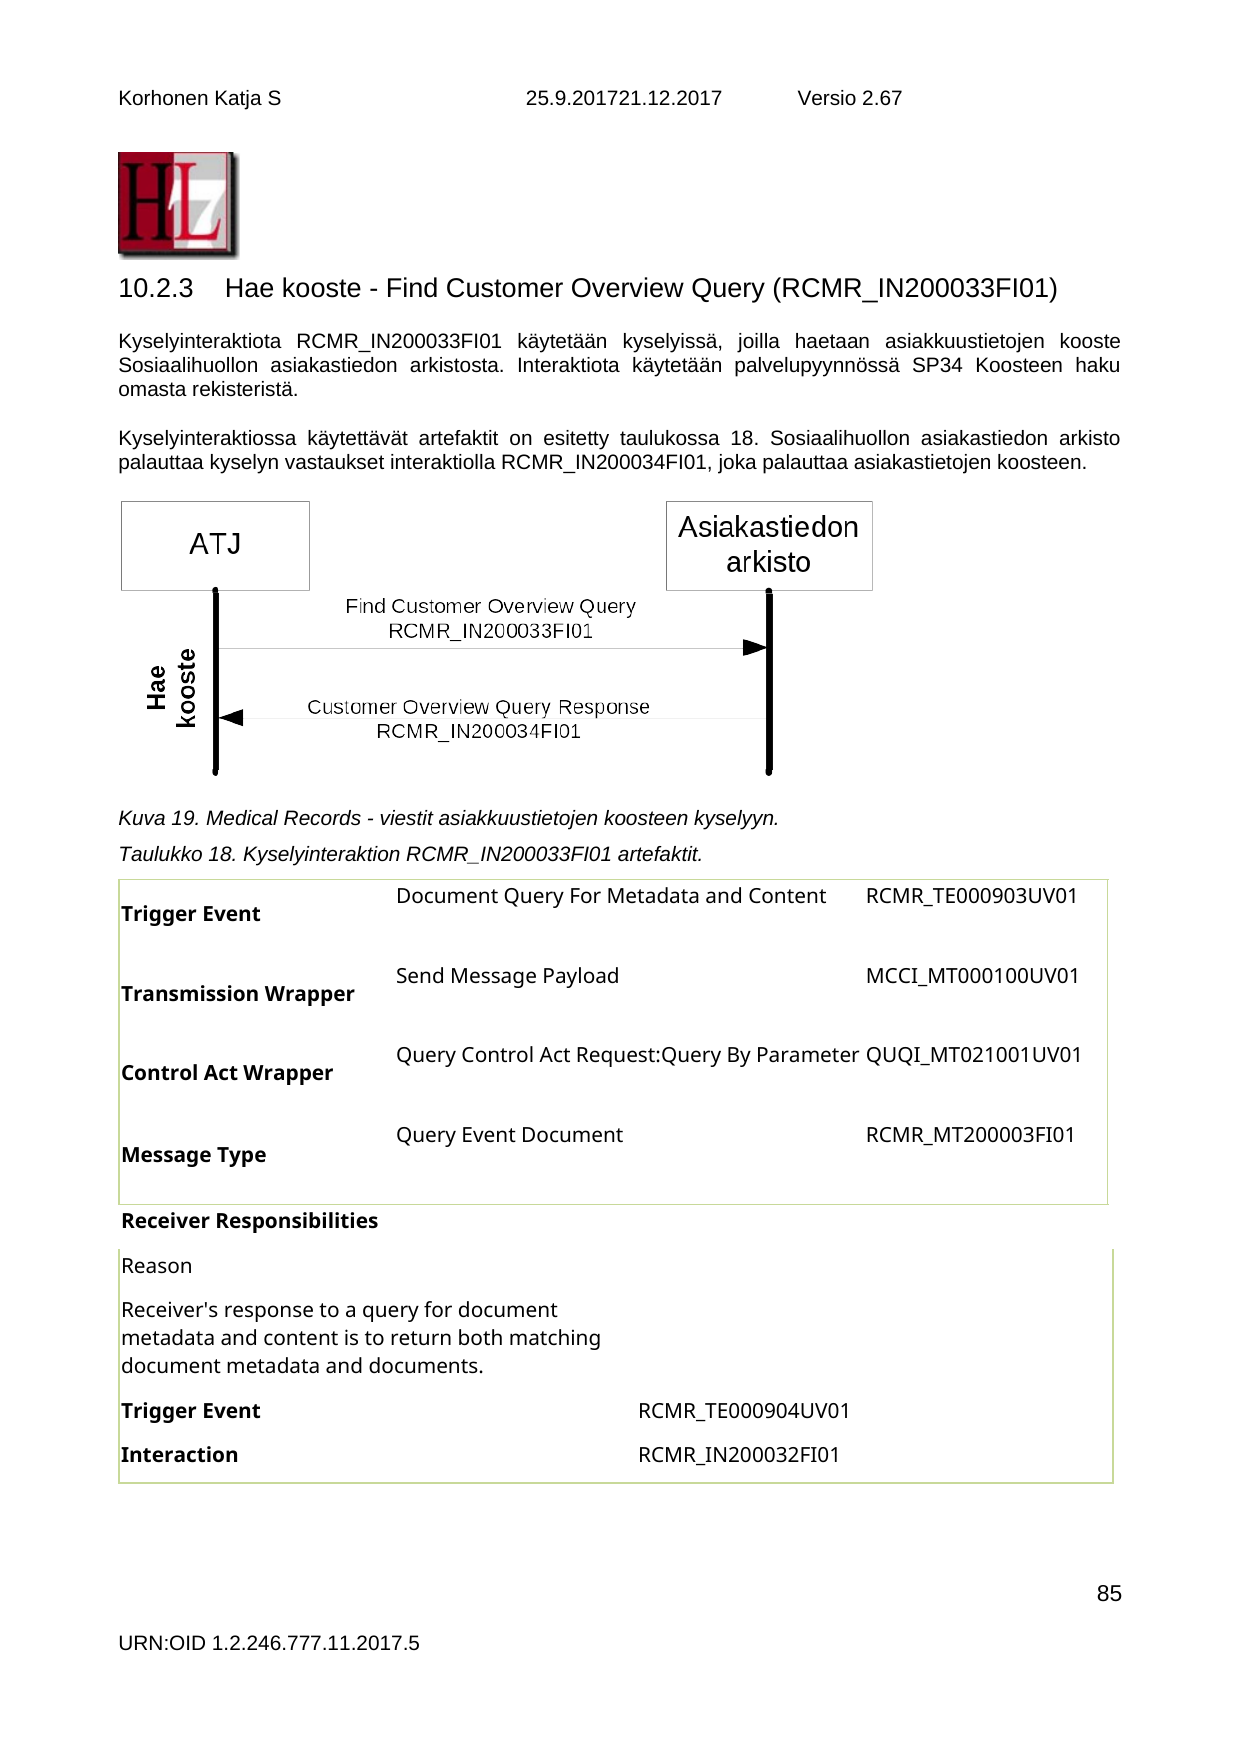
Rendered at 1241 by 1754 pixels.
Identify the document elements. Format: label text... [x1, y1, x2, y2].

picture [118, 152, 241, 260]
text Taulukko 18. Kyselyinteraktion RCMR_IN200033FI01 artefaktit. [118, 842, 1122, 866]
subtitle Hae kooste - Find Customer Overview Query (RCMR_IN200033FI01) [118, 272, 1122, 304]
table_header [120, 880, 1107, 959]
text Kuva 19. Medical Records - viestit asiakkuustietojen koosteen kyselyyn. [118, 806, 1122, 829]
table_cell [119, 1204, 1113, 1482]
text Kyselyinteraktiota RCMR_IN200033FI01 käytetään kyselyissä, joilla haetaan asiakkuustietojen kooste Sosiaalihuollon asiakastiedon arkistosta. Interaktiota käytetään palvelupyynnössä SP34 Koosteen haku omasta rekisteristä. [118, 329, 1122, 401]
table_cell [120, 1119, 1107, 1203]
text Kyselyinteraktiossa käytettävät artefaktit on esitetty taulukossa 18. Sosiaalihuollon asiakastiedon arkisto palauttaa kyselyn vastaukset interaktiolla RCMR_IN200034FI01, joka palauttaa asiakastietojen koosteen. [118, 426, 1122, 473]
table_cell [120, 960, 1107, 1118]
